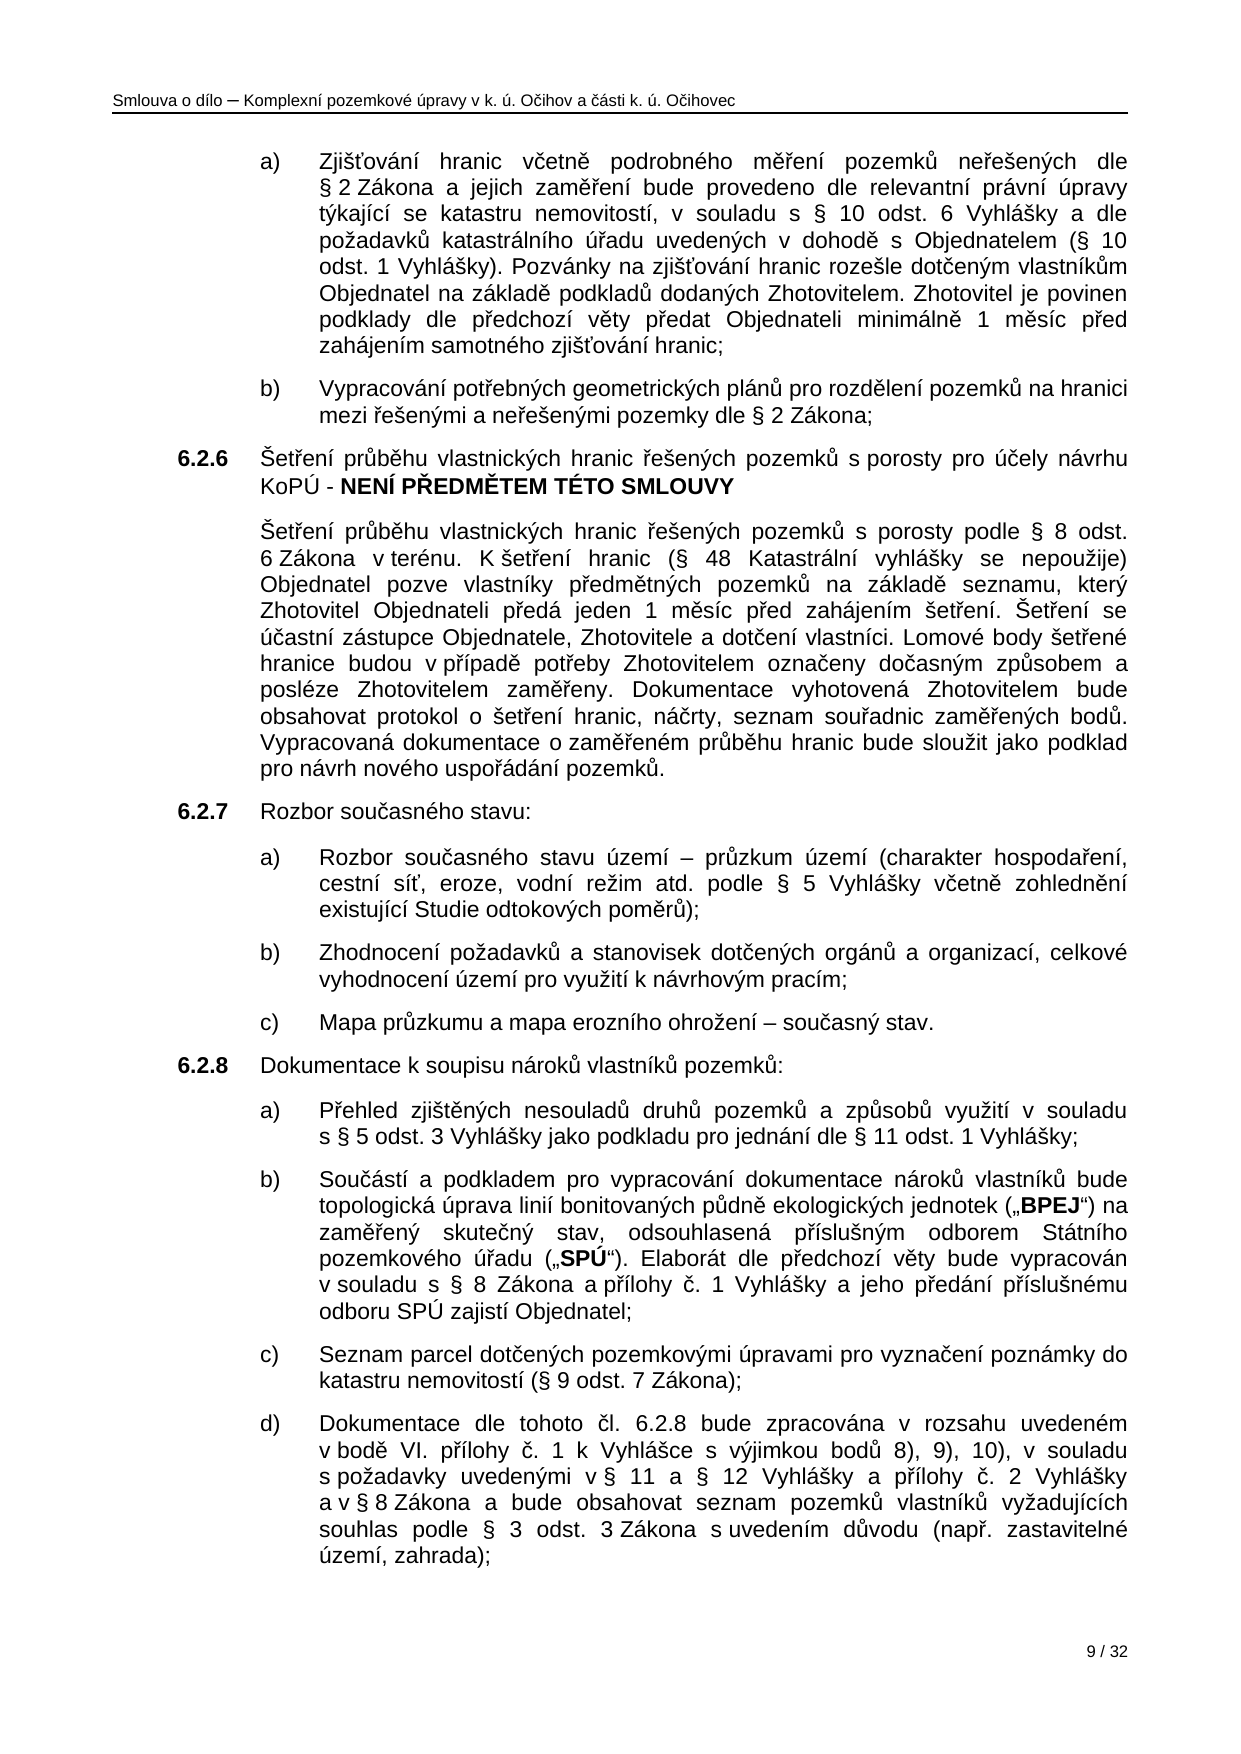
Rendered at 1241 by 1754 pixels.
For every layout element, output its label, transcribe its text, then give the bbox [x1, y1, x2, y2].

list Součástí a podkladem pro vypracování dokumentace nároků vlastníků bude topologická úprava linií bonitovaných půdně ekologických jednotek („BPEJ“) na zaměřený skutečný stav, odsouhlasená příslušným odborem Státního pozemkového úřadu („SPÚ“). Elaborát dle předchozí věty bude vypracován v souladu s § 8 Zákona a přílohy č. 1 Vyhlášky a jeho předání příslušnému odboru SPÚ zajistí Objednatel; [260, 1166, 1128, 1324]
text Dokumentace k soupisu nároků vlastníků pozemků: [177, 1052, 1128, 1078]
text Rozbor současného stavu: [177, 798, 1128, 825]
list Šetření průběhu vlastnických hranic řešených pozemků s porosty podle § 8 odst. 6 Zákona v terénu. K šetření hranic (§ 48 Katastrální vyhlášky se nepoužije) Objednatel pozve vlastníky předmětných pozemků na základě seznamu, který Zhotovitel Objednateli předá jeden 1 měsíc před zahájením šetření. Šetření se účastní zástupce Objednatele, Zhotovitele a dotčení vlastníci. Lomové body šetřené hranice budou v případě potřeby Zhotovitelem označeny dočasným způsobem a posléze Zhotovitelem zaměřeny. Dokumentace vyhotovená Zhotovitelem bude obsahovat protokol o šetření hranic, náčrty, seznam souřadnic zaměřených bodů. Vypracovaná dokumentace o zaměřeném průběhu hranic bude sloužit jako podklad pro návrh nového uspořádání pozemků. [260, 518, 1128, 782]
list Seznam parcel dotčených pozemkovými úpravami pro vyznačení poznámky do katastru nemovitostí (§ 9 odst. 7 Zákona); [260, 1341, 1128, 1393]
text Šetření průběhu vlastnických hranic řešených pozemků s porosty pro účely návrhu KoPÚ - NENÍ PŘEDMĚTEM TÉTO SMLOUVY [177, 444, 1128, 499]
list Dokumentace dle tohoto čl. 6.2.8 bude zpracována v rozsahu uvedeném v bodě VI. přílohy č. 1 k Vyhlášce s výjimkou bodů 8), 9), 10), v souladu s požadavky uvedenými v § 11 a § 12 Vyhlášky a přílohy č. 2 Vyhlášky a v § 8 Zákona a bude obsahovat seznam pozemků vlastníků vyžadujících souhlas podle § 3 odst. 3 Zákona s uvedením důvodu (např. zastavitelné území, zahrada); [260, 1410, 1128, 1568]
list Vypracování potřebných geometrických plánů pro rozdělení pozemků na hranici mezi řešenými a neřešenými pozemky dle § 2 Zákona; [260, 375, 1128, 428]
list Zhodnocení požadavků a stanovisek dotčených orgánů a organizací, celkové vyhodnocení území pro využití k návrhovým pracím; [260, 939, 1128, 992]
list Zjišťování hranic včetně podrobného měření pozemků neřešených dle § 2 Zákona a jejich zaměření bude provedeno dle relevantní právní úpravy týkající se katastru nemovitostí, v souladu s § 10 odst. 6 Vyhlášky a dle požadavků katastrálního úřadu uvedených v dohodě s Objednatelem (§ 10 odst. 1 Vyhlášky). Pozvánky na zjišťování hranic rozešle dotčeným vlastníkům Objednatel na základě podkladů dodaných Zhotovitelem. Zhotovitel je povinen podklady dle předchozí věty předat Objednateli minimálně 1 měsíc před zahájením samotného zjišťování hranic; [260, 148, 1128, 358]
list Přehled zjištěných nesouladů druhů pozemků a způsobů využití v souladu s § 5 odst. 3 Vyhlášky jako podkladu pro jednání dle § 11 odst. 1 Vyhlášky; [260, 1097, 1128, 1149]
list Mapa průzkumu a mapa erozního ohrožení – současný stav. [260, 1008, 1128, 1035]
list Rozbor současného stavu území – průzkum území (charakter hospodaření, cestní síť, eroze, vodní režim atd. podle § 5 Vyhlášky včetně zohlednění existující Studie odtokových poměrů); [260, 843, 1128, 922]
